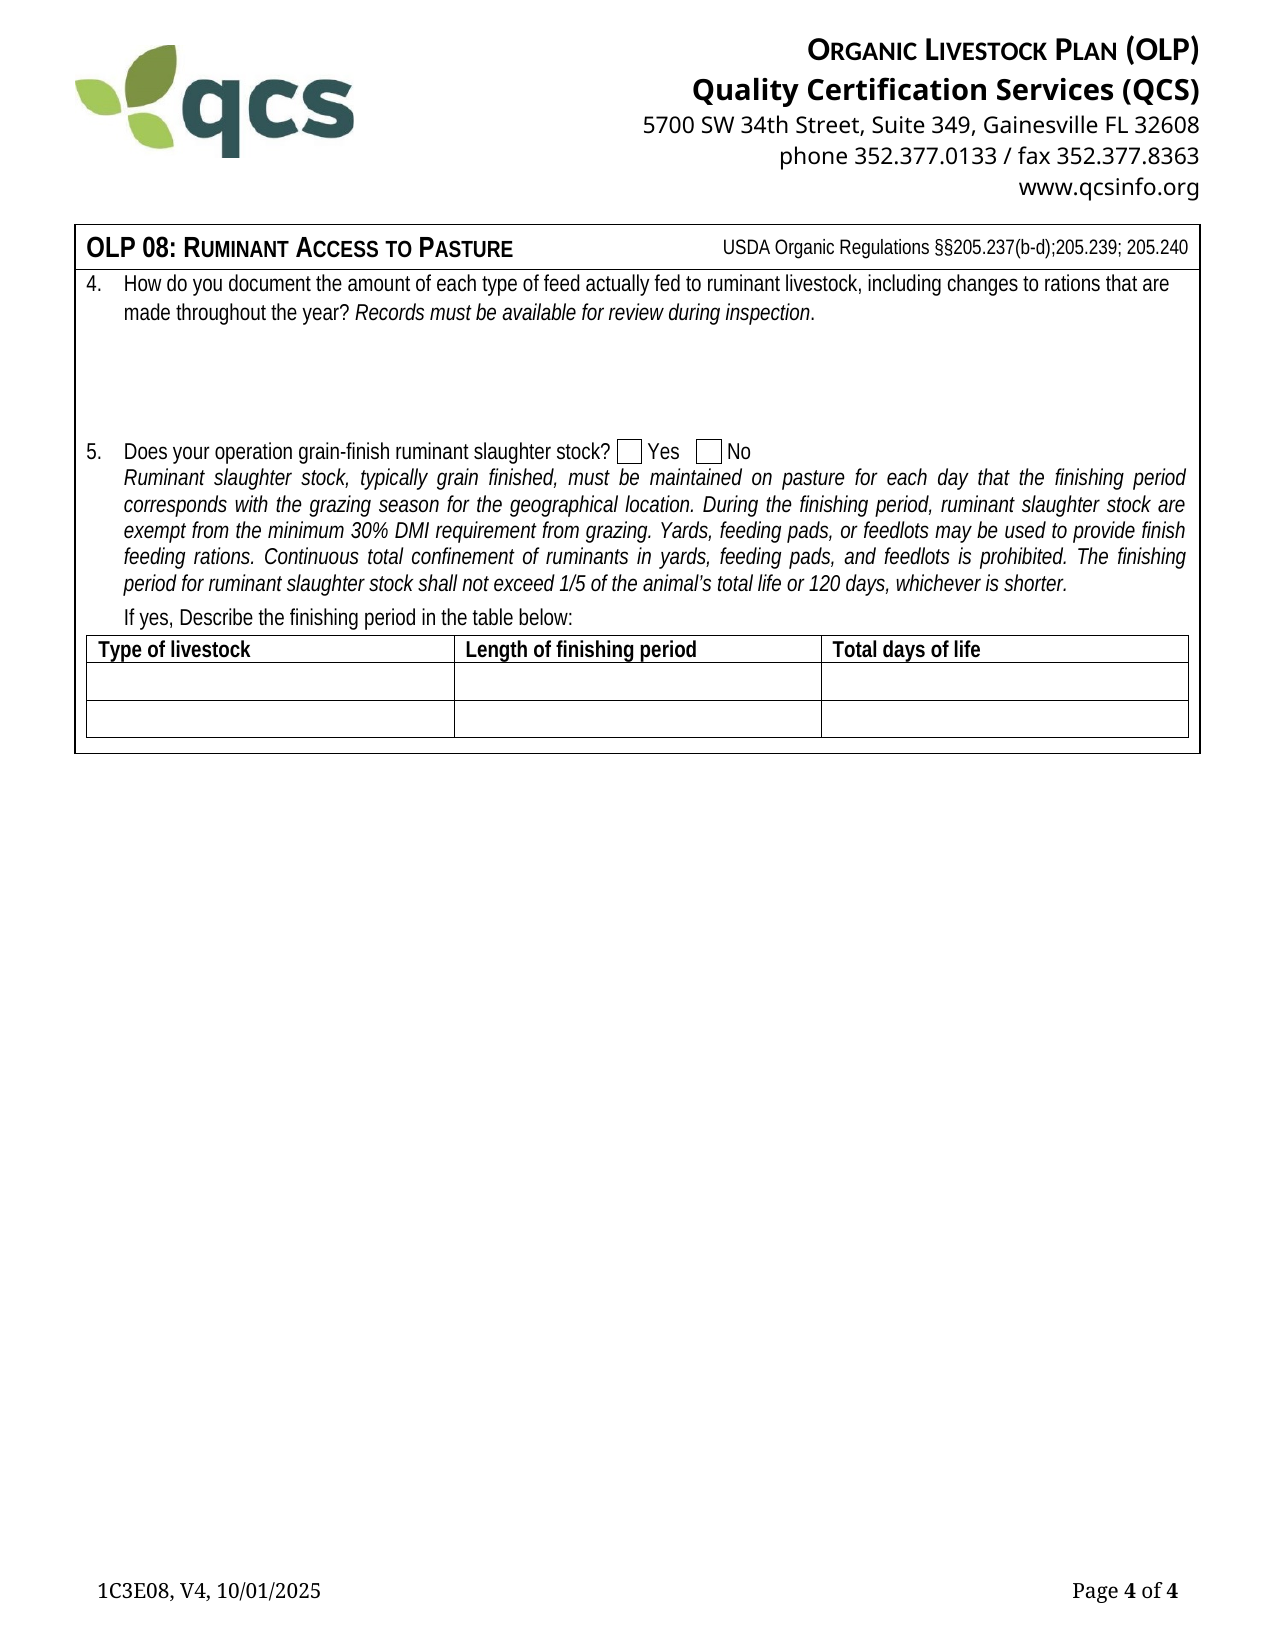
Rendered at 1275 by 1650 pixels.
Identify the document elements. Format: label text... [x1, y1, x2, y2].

picture [75, 45, 354, 158]
table_cell How do you document the amount of each type of feed actually fed to ruminant livestock, including changes to rations that are made throughout the year? Records must be available for review during inspection. Does your operation grain-finish ruminant slaughter stock? Yes No Ruminant slaughter stock, typically grain finished, must be maintained on pasture for each day that the finishing period corresponds with the grazing season for the geographical location. During the finishing period, ruminant slaughter stock are exempt from the minimum 30% DMI requirement from grazing. Yards, feeding pads, or feedlots may be used to provide finish feeding rations. Continuous total confinement of ruminants in yards, feeding pads, and feedlots is prohibited. The finishing period for ruminant slaughter stock shall not exceed 1/5 of the animal’s total life or 120 days, whichever is shorter. If yes, Describe the finishing period in the table below: [76, 270, 1199, 752]
table_header OLP 08: Ruminant Access to Pasture [76, 225, 656, 269]
table_header USDA Organic Regulations §§205.237(b-d);205.239; 205.240 [656, 225, 1199, 269]
